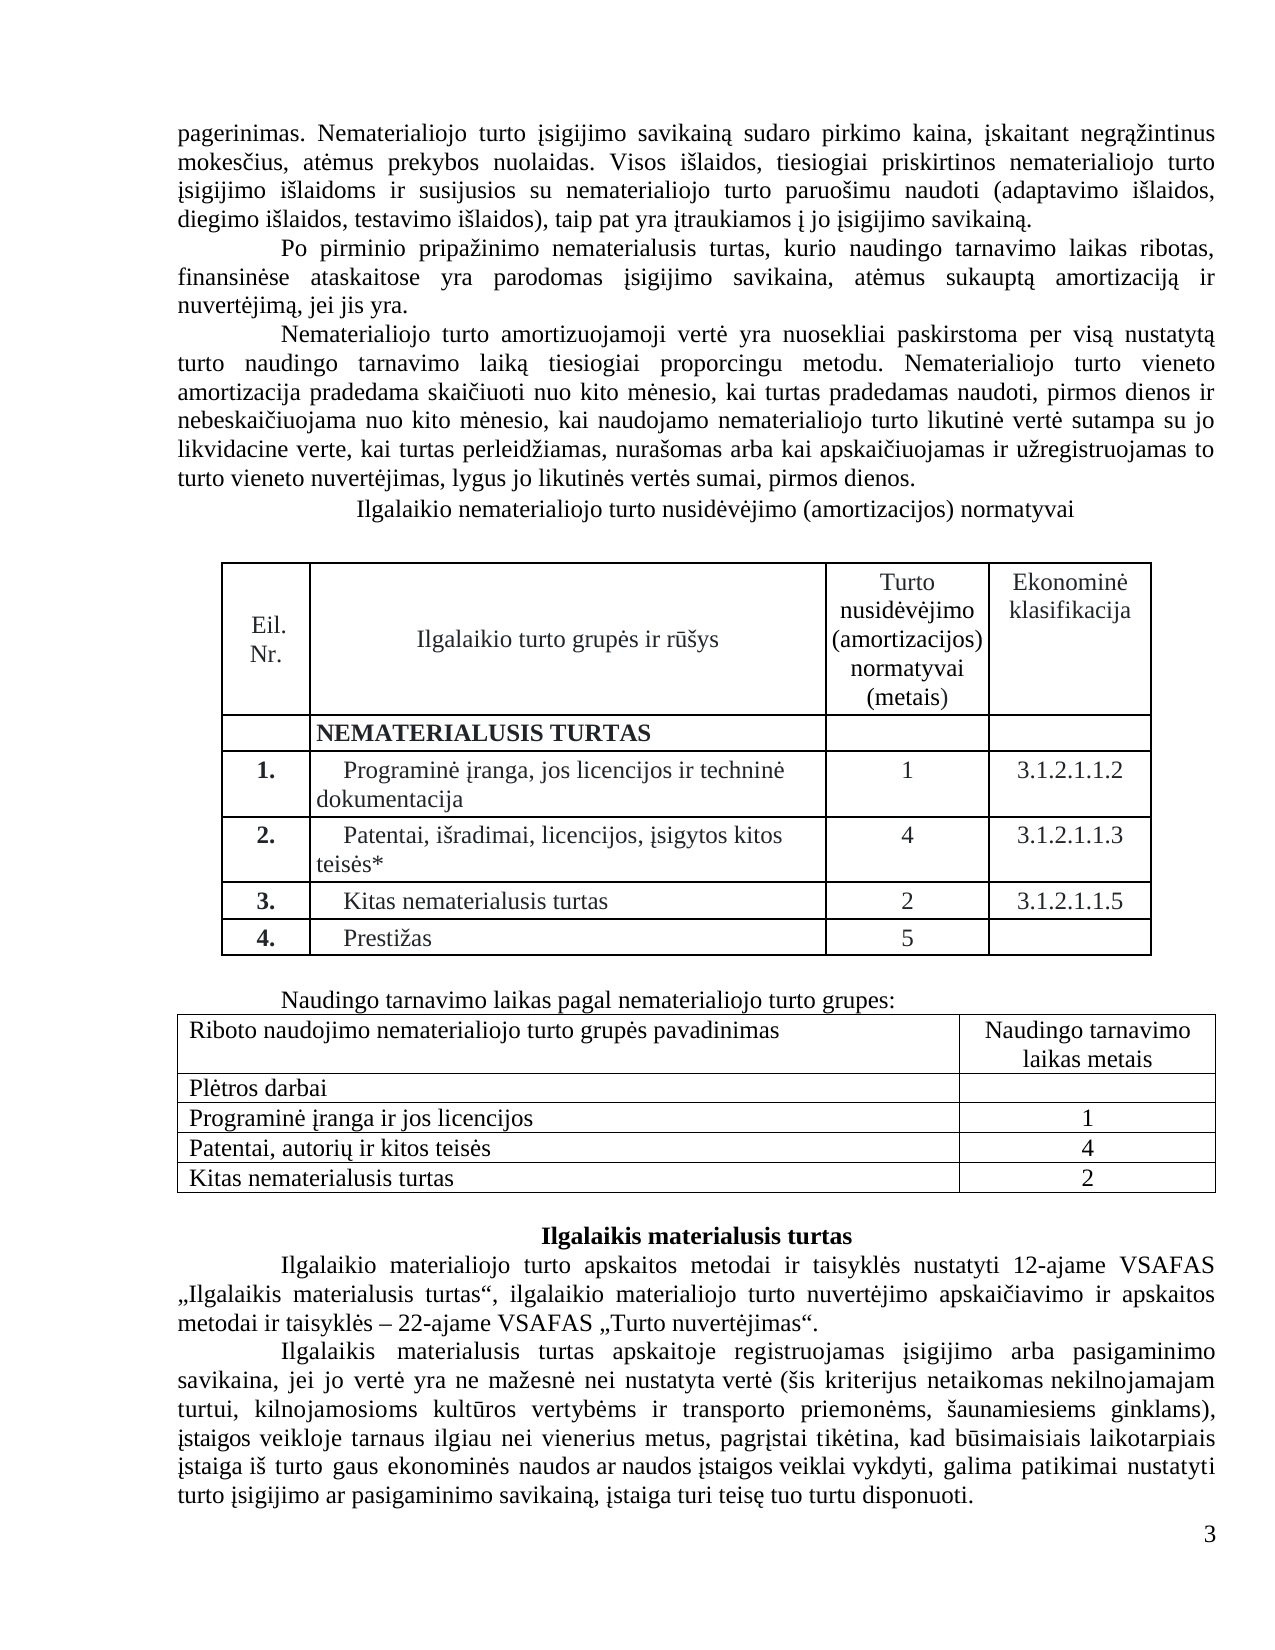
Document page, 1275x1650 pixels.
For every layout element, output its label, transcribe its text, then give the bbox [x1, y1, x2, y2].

text Nematerialiojo turto amortizuojamoji vertė yra nuosekliai paskirstoma per visą nustatytą turto naudingo tarnavimo laiką tiesiogiai proporcingu metodu. Nematerialiojo turto vieneto amortizacija pradedama skaičiuoti nuo kito mėnesio, kai turtas pradedamas naudoti, pirmos dienos ir nebeskaičiuojama nuo kito mėnesio, kai naudojamo nematerialiojo turto likutinė vertė sutampa su jo likvidacine verte, kai turtas perleidžiamas, nurašomas arba kai apskaičiuojamas ir užregistruojamas to turto vieneto nuvertėjimas, lygus jo likutinės vertės sumai, pirmos dienos. [177, 319, 1216, 492]
table_cell Kitas nematerialusis turtas [311, 883, 825, 918]
text Naudingo tarnavimo laikas pagal nematerialiojo turto grupes: [177, 985, 1216, 1014]
text Ilgalaikio nematerialiojo turto nusidėvėjimo (amortizacijos) normatyvai [215, 494, 1216, 523]
table_header Turto nusidėvėjimo (amortizacijos) normatyvai (metais) [827, 564, 988, 713]
table_cell 3.1.2.1.1.2 [990, 752, 1150, 816]
list Ilgalaikis materialusis turtas [177, 1221, 1216, 1250]
table_cell 2. [223, 818, 309, 881]
table_cell Patentai, išradimai, licencijos, įsigytos kitos teisės* [311, 818, 825, 881]
table_cell Kitas nematerialusis turtas [178, 1163, 959, 1192]
table_cell Patentai, autorių ir kitos teisės [178, 1133, 959, 1162]
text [177, 118, 1216, 233]
table_cell 1 [960, 1103, 1215, 1132]
table_cell 4 [827, 818, 988, 881]
table_cell 1. [223, 752, 309, 816]
table_header Ekonominė klasifikacija [990, 564, 1150, 713]
table_cell [990, 920, 1150, 954]
table_cell 3.1.2.1.1.3 [990, 818, 1150, 881]
table_cell 4. [223, 920, 309, 954]
table_header Naudingo tarnavimo laikas metais [960, 1015, 1215, 1072]
table_header Riboto naudojimo nematerialiojo turto grupės pavadinimas [178, 1015, 959, 1072]
table_cell Programinė įranga ir jos licencijos [178, 1103, 959, 1132]
table_cell [960, 1074, 1215, 1102]
table_cell 5 [827, 920, 988, 954]
table_cell [827, 716, 988, 750]
table_cell 3.1.2.1.1.5 [990, 883, 1150, 918]
text Ilgalaikio materialiojo turto apskaitos metodai ir taisyklės nustatyti 12-ajame VSAFAS „Ilgalaikis materialusis turtas“, ilgalaikio materialiojo turto nuvertėjimo apskaičiavimo ir apskaitos metodai ir taisyklės – 22-ajame VSAFAS „Turto nuvertėjimas“. [177, 1250, 1216, 1336]
table_cell Prestižas [311, 920, 825, 954]
table_cell 2 [960, 1163, 1215, 1192]
table_cell 1 [827, 752, 988, 816]
table_cell 4 [960, 1133, 1215, 1162]
table_header Ilgalaikio turto grupės ir rūšys [311, 564, 825, 713]
table_cell Programinė įranga, jos licencijos ir techninė dokumentacija [311, 752, 825, 816]
table_cell Plėtros darbai [178, 1074, 959, 1102]
table_header Eil. Nr. [223, 564, 309, 713]
table_cell [223, 716, 309, 750]
text Ilgalaikis materialusis turtas apskaitoje registruojamas įsigijimo arba pasigaminimo savikaina, jei jo vertė yra ne mažesnė nei nustatyta vertė (šis kriterijus netaikomas nekilnojamajam turtui, kilnojamosioms kultūros vertybėms ir transporto priemonėms, šaunamiesiems ginklams), įstaigos veikloje tarnaus ilgiau nei vienerius metus, pagrįstai tikėtina, kad būsimaisiais laikotarpiais įstaiga iš turto gaus ekonominės naudos ar naudos įstaigos veiklai vykdyti, galima patikimai nustatyti turto įsigijimo ar pasigaminimo savikainą, įstaiga turi teisę tuo turtu disponuoti. [177, 1336, 1216, 1509]
table_cell NEMATERIALUSIS TURTAS [311, 716, 825, 750]
table_cell 2 [827, 883, 988, 918]
table_cell 3. [223, 883, 309, 918]
table_cell [990, 716, 1150, 750]
text Po pirminio pripažinimo nematerialusis turtas, kurio naudingo tarnavimo laikas ribotas, finansinėse ataskaitose yra parodomas įsigijimo savikaina, atėmus sukauptą amortizaciją ir nuvertėjimą, jei jis yra. [177, 233, 1216, 319]
